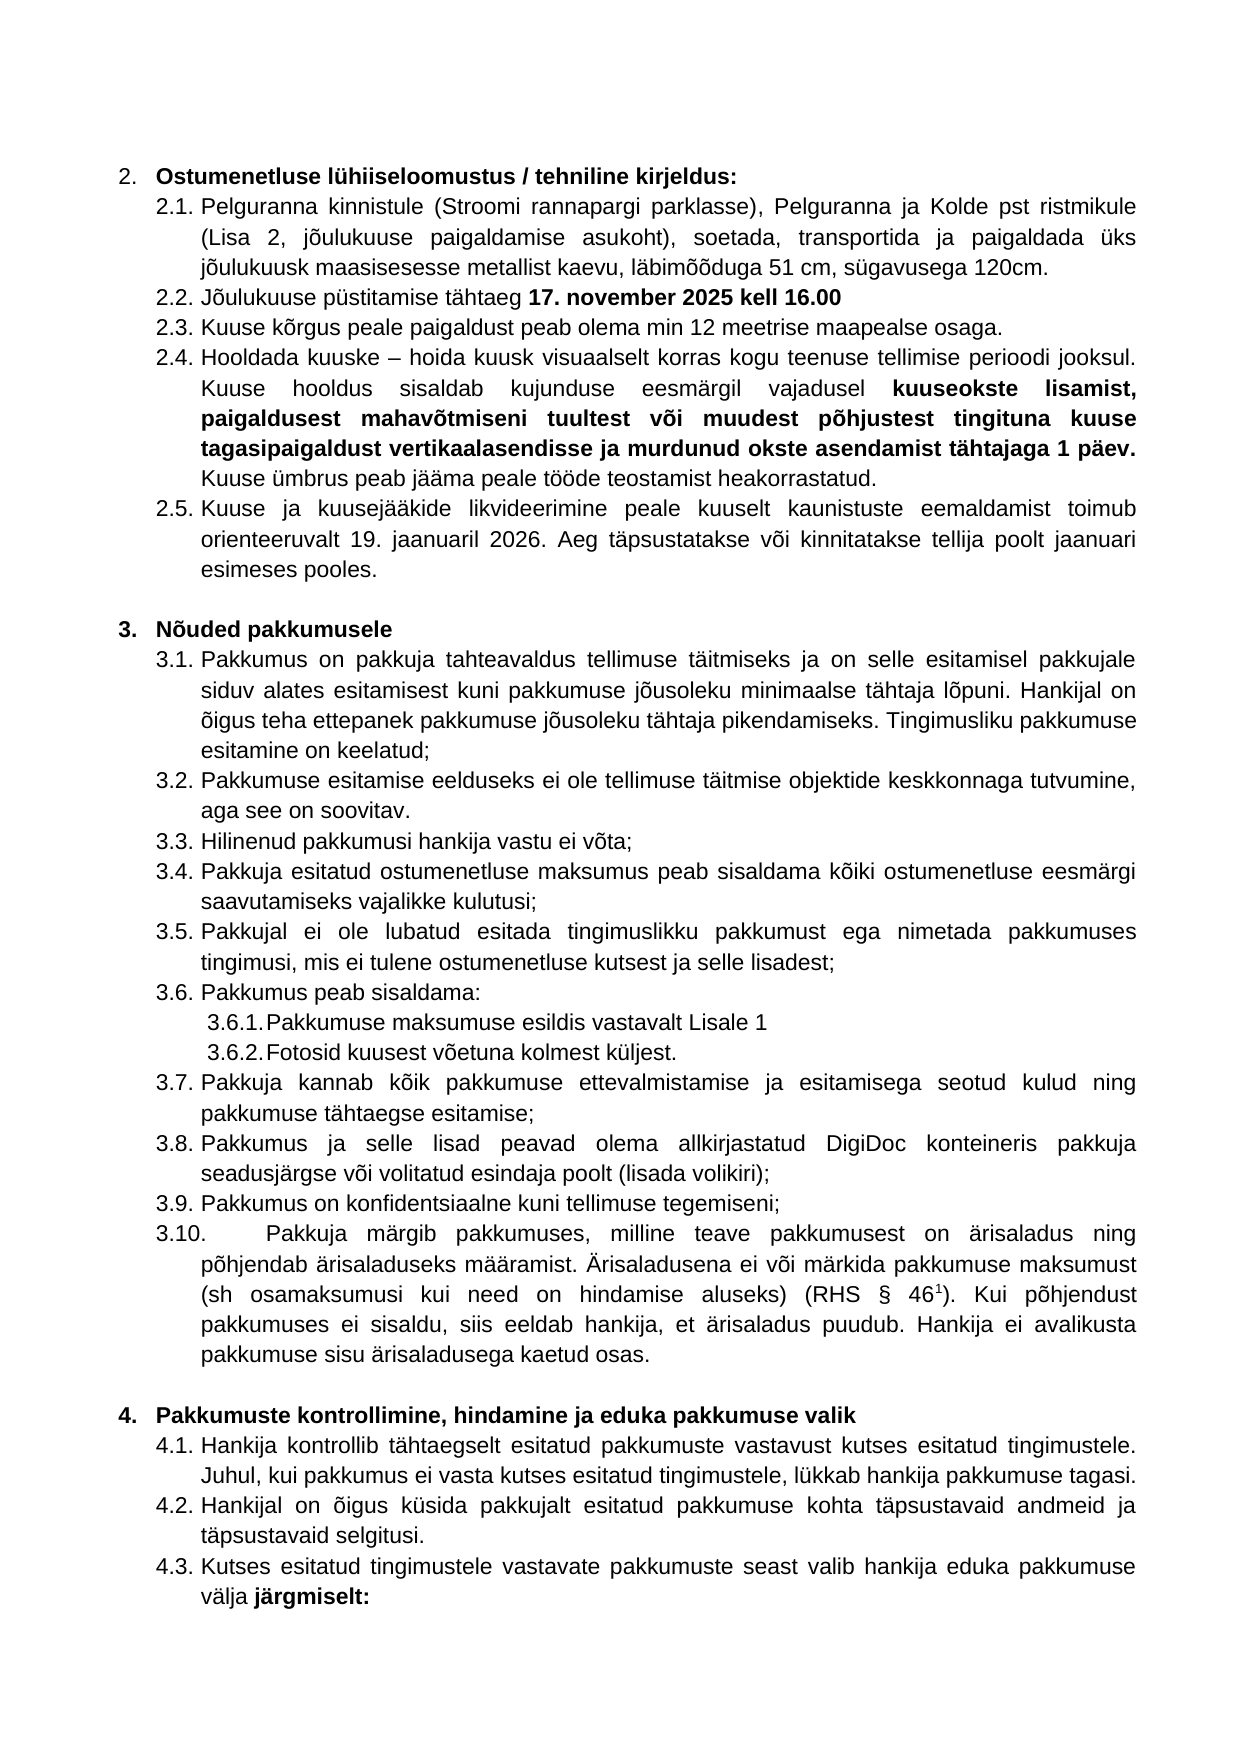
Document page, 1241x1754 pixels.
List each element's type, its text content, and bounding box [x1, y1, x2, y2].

list Pakkumus on konfidentsiaalne kuni tellimuse tegemiseni; [156, 1190, 1137, 1217]
list Fotosid kuusest võetuna kolmest küljest. [207, 1039, 1137, 1066]
list Nõuded pakkumusele [118, 616, 1137, 643]
list Kuuse ja kuusejääkide likvideerimine peale kuuselt kaunistuste eemaldamist toimub orienteeruvalt 19. jaanuaril 2026. Aeg täpsustatakse või kinnitatakse tellija poolt jaanuari esimeses pooles. [156, 495, 1137, 582]
list Pakkumuse maksumuse esildis vastavalt Lisale 1 [207, 1009, 1137, 1035]
list Pakkujal ei ole lubatud esitada tingimuslikku pakkumust ega nimetada pakkumuses tingimusi, mis ei tulene ostumenetluse kutsest ja selle lisadest; [156, 918, 1137, 975]
list Hankijal on õigus küsida pakkujalt esitatud pakkumuse kohta täpsustavaid andmeid ja täpsustavaid selgitusi. [156, 1492, 1137, 1549]
list Hooldada kuuske – hoida kuusk visuaalselt korras kogu teenuse tellimise perioodi jooksul. Kuuse hooldus sisaldab kujunduse eesmärgil vajadusel kuuseokste lisamist, paigaldusest mahavõtmiseni tuultest või muudest põhjustest tingituna kuuse tagasipaigaldust vertikaalasendisse ja murdunud okste asendamist tähtajaga 1 päev. Kuuse ümbrus peab jääma peale tööde teostamist heakorrastatud. [156, 344, 1137, 492]
list Pakkumus peab sisaldama: [156, 979, 1137, 1005]
list Hankija kontrollib tähtaegselt esitatud pakkumuste vastavust kutses esitatud tingimustele. Juhul, kui pakkumus ei vasta kutses esitatud tingimustele, lükkab hankija pakkumuse tagasi. [156, 1432, 1137, 1488]
list Kuuse kõrgus peale paigaldust peab olema min 12 meetrise maapealse osaga. [156, 314, 1137, 341]
list Pakkuja esitatud ostumenetluse maksumus peab sisaldama kõiki ostumenetluse eesmärgi saavutamiseks vajalikke kulutusi; [156, 858, 1137, 914]
list Pakkumus ja selle lisad peavad olema allkirjastatud DigiDoc konteineris pakkuja seadusjärgse või volitatud esindaja poolt (lisada volikiri); [156, 1130, 1137, 1186]
list Jõulukuuse püstitamise tähtaeg 17. november 2025 kell 16.00 [156, 284, 1137, 310]
list Hilinenud pakkumusi hankija vastu ei võta; [156, 828, 1137, 854]
list Kutses esitatud tingimustele vastavate pakkumuste seast valib hankija eduka pakkumuse välja järgmiselt: [156, 1553, 1137, 1609]
list Pakkumus on pakkuja tahteavaldus tellimuse täitmiseks ja on selle esitamisel pakkujale siduv alates esitamisest kuni pakkumuse jõusoleku minimaalse tähtaja lõpuni. Hankijal on õigus teha ettepanek pakkumuse jõusoleku tähtaja pikendamiseks. Tingimusliku pakkumuse esitamine on keelatud; [156, 646, 1137, 763]
list Pakkuja kannab kõik pakkumuse ettevalmistamise ja esitamisega seotud kulud ning pakkumuse tähtaegse esitamise; [156, 1069, 1137, 1126]
list Pakkuja märgib pakkumuses, milline teave pakkumusest on ärisaladus ning põhjendab ärisaladuseks määramist. Ärisaladusena ei või märkida pakkumuse maksumust (sh osamaksumusi kui need on hindamise aluseks) (RHS § 461). Kui põhjendust pakkumuses ei sisaldu, siis eeldab hankija, et ärisaladus puudub. Hankija ei avalikusta pakkumuse sisu ärisaladusega kaetud osas. [156, 1220, 1137, 1368]
list Pakkumuse esitamise eelduseks ei ole tellimuse täitmise objektide keskkonnaga tutvumine, aga see on soovitav. [156, 767, 1137, 824]
list Pelguranna kinnistule (Stroomi rannapargi parklasse), Pelguranna ja Kolde pst ristmikule (Lisa 2, jõulukuuse paigaldamise asukoht), soetada, transportida ja paigaldada üks jõulukuusk maasisesesse metallist kaevu, läbimõõduga 51 cm, sügavusega 120cm. [156, 193, 1137, 280]
list Ostumenetluse lühiiseloomustus / tehniline kirjeldus: [118, 163, 1137, 189]
list Pakkumuste kontrollimine, hindamine ja eduka pakkumuse valik [118, 1402, 1137, 1428]
